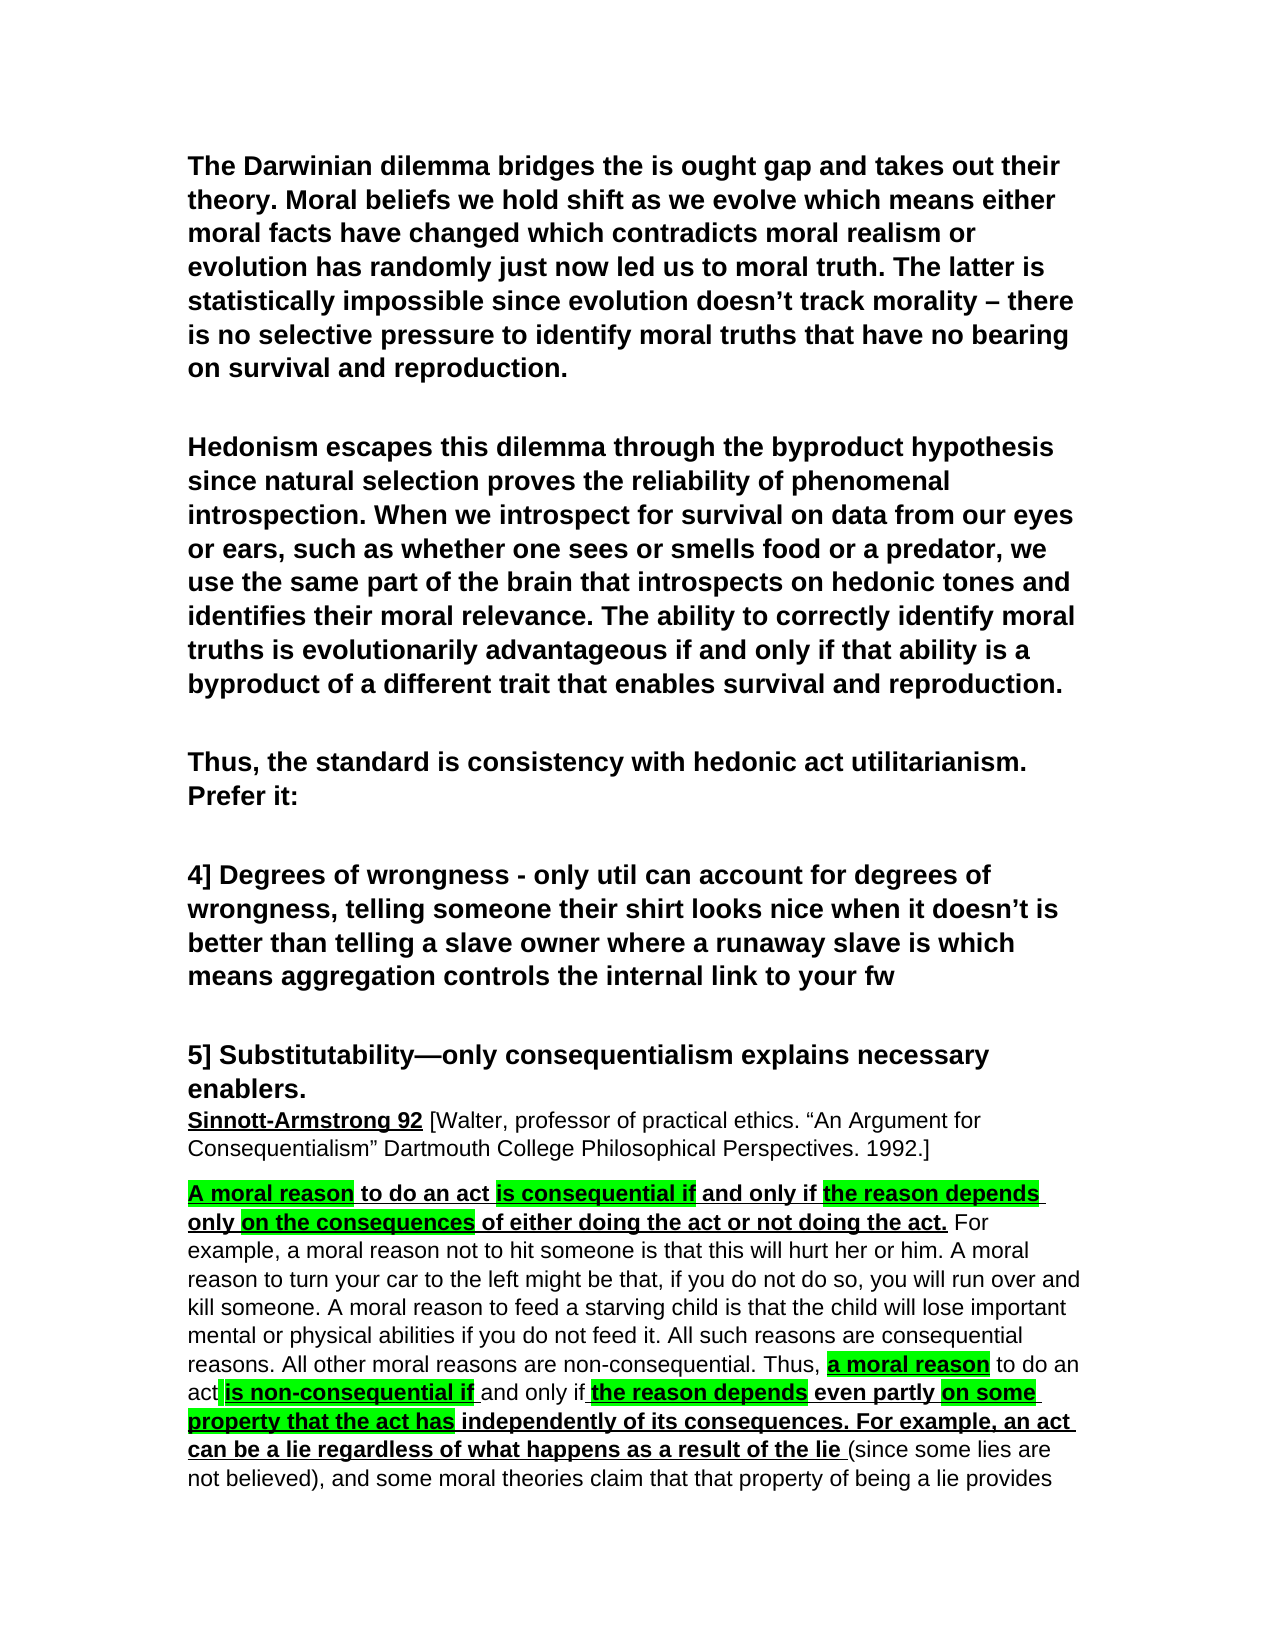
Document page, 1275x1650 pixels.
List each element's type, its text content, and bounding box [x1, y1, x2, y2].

subtitle Thus, the standard is consistency with hedonic act utilitarianism. Prefer it: [187, 746, 1087, 811]
subtitle 5] Substitutability—only consequentialism explains necessary enablers. [187, 1039, 1087, 1104]
subtitle The Darwinian dilemma bridges the is ought gap and takes out their theory. Moral beliefs we hold shift as we evolve which means either moral facts have changed which contradicts moral realism or evolution has randomly just now led us to moral truth. The latter is statistically impossible since evolution doesn’t track morality – there is no selective pressure to identify moral truths that have no bearing on survival and reproduction. [187, 150, 1087, 384]
subtitle 4] Degrees of wrongness - only util can account for degrees of wrongness, telling someone their shirt looks nice when it doesn’t is better than telling a slave owner where a runaway slave is which means aggregation controls the internal link to your fw [187, 859, 1087, 992]
text Sinnott-Armstrong 92 [Walter, professor of practical ethics. “An Argument for Consequentialism” Dartmouth College Philosophical Perspectives. 1992.] [187, 1107, 1087, 1161]
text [187, 1180, 1087, 1491]
subtitle Hedonism escapes this dilemma through the byproduct hypothesis since natural selection proves the reliability of phenomenal introspection. When we introspect for survival on data from our eyes or ears, such as whether one sees or smells food or a predator, we use the same part of the brain that introspects on hedonic tones and identifies their moral relevance. The ability to correctly identify moral truths is evolutionarily advantageous if and only if that ability is a byproduct of a different trait that enables survival and reproduction. [187, 431, 1087, 699]
